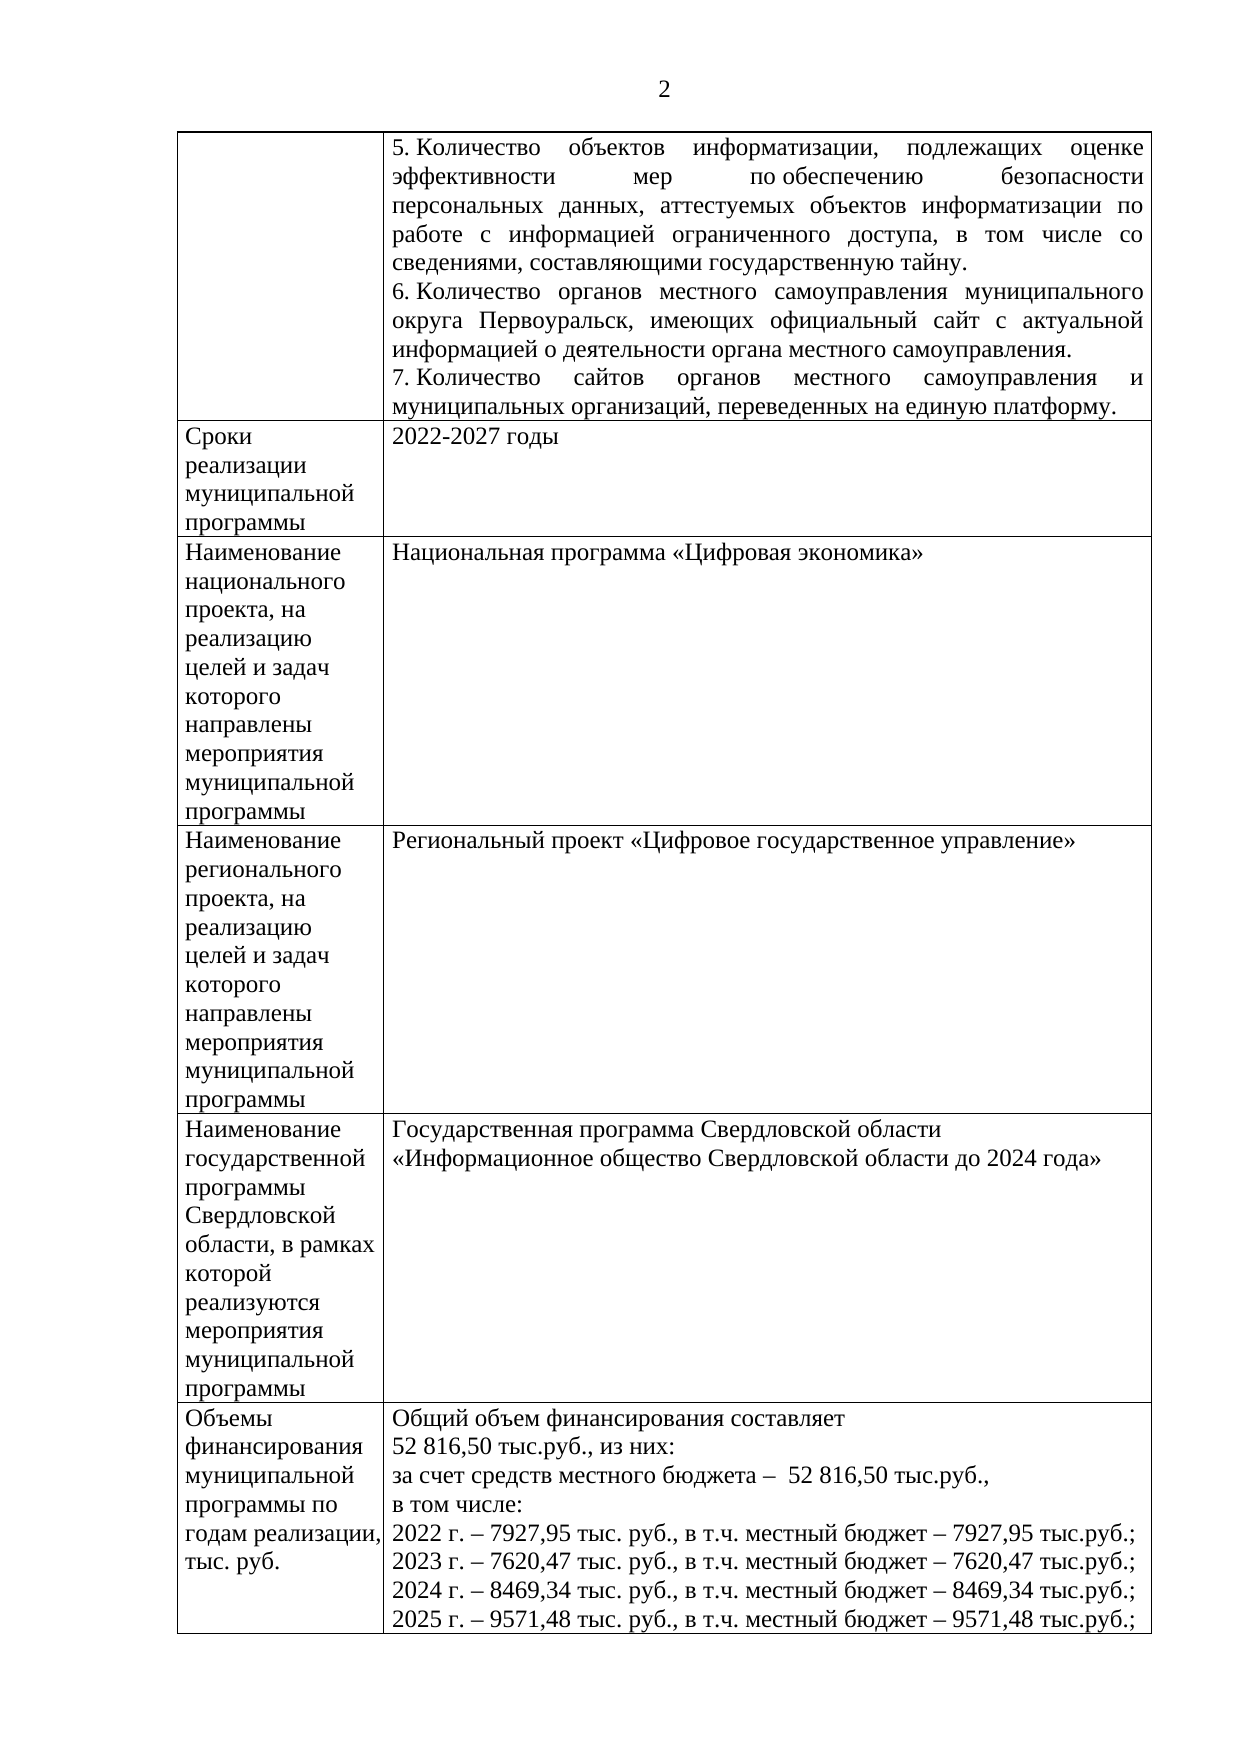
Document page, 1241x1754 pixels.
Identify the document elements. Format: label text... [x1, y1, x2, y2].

table_cell Наименование регионального проекта, на реализацию целей и задач которого направлены мероприятия муниципальной программы [178, 826, 383, 1113]
table_cell Государственная программа Свердловской области «Информационное общество Свердловской области до 2024 года» [384, 1114, 1151, 1402]
table_cell Региональный проект «Цифровое государственное управление» [384, 826, 1151, 1113]
table_cell Национальная программа «Цифровая экономика» [384, 537, 1151, 824]
table_cell Сроки реализации муниципальной программы [178, 421, 383, 536]
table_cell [384, 1403, 1151, 1633]
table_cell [178, 1403, 383, 1633]
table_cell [178, 133, 383, 420]
table_cell 2022-2027 годы [384, 421, 1151, 536]
table_cell Наименование государственной программы Свердловской области, в рамках которой реализуются мероприятия муниципальной программы [178, 1114, 383, 1402]
table_cell Наименование национального проекта, на реализацию целей и задач которого направлены мероприятия муниципальной программы [178, 537, 383, 824]
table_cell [384, 133, 1151, 420]
